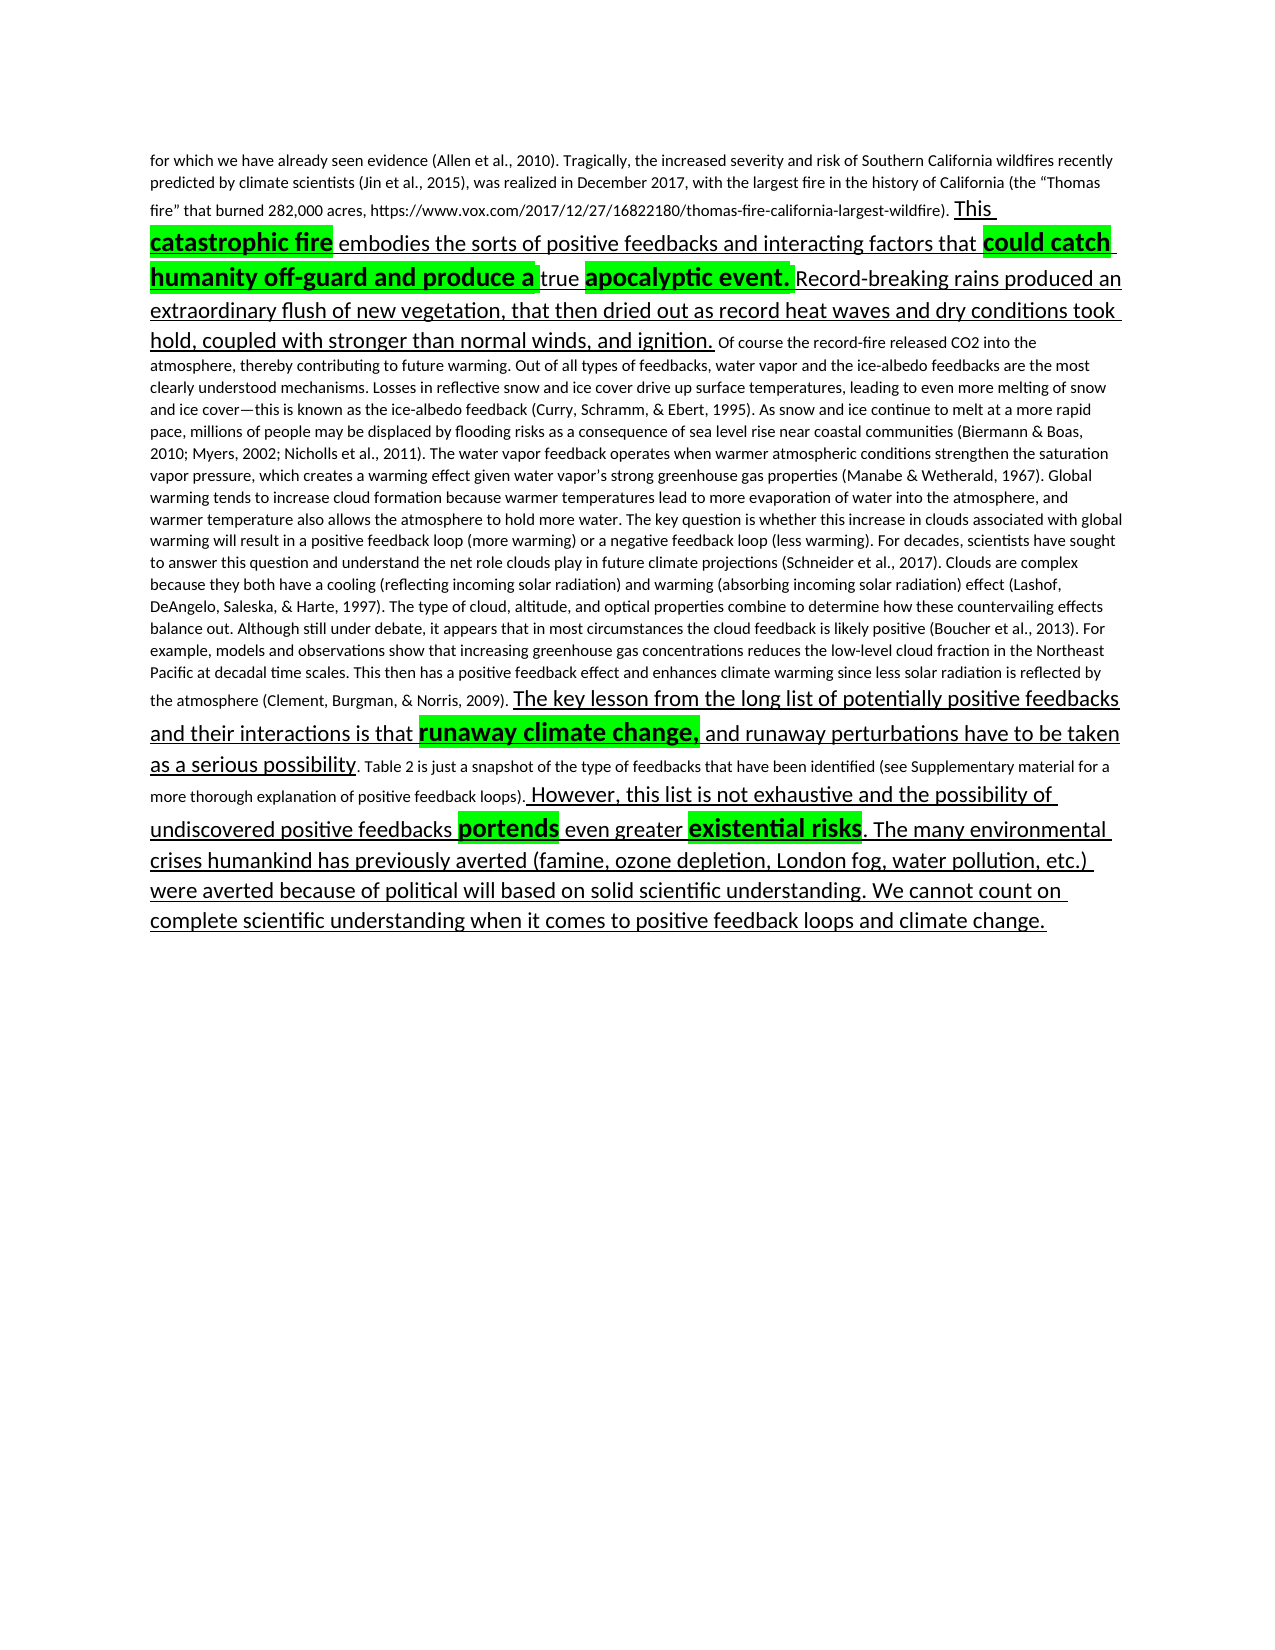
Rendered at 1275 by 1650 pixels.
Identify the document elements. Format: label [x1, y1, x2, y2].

text [150, 150, 1125, 935]
